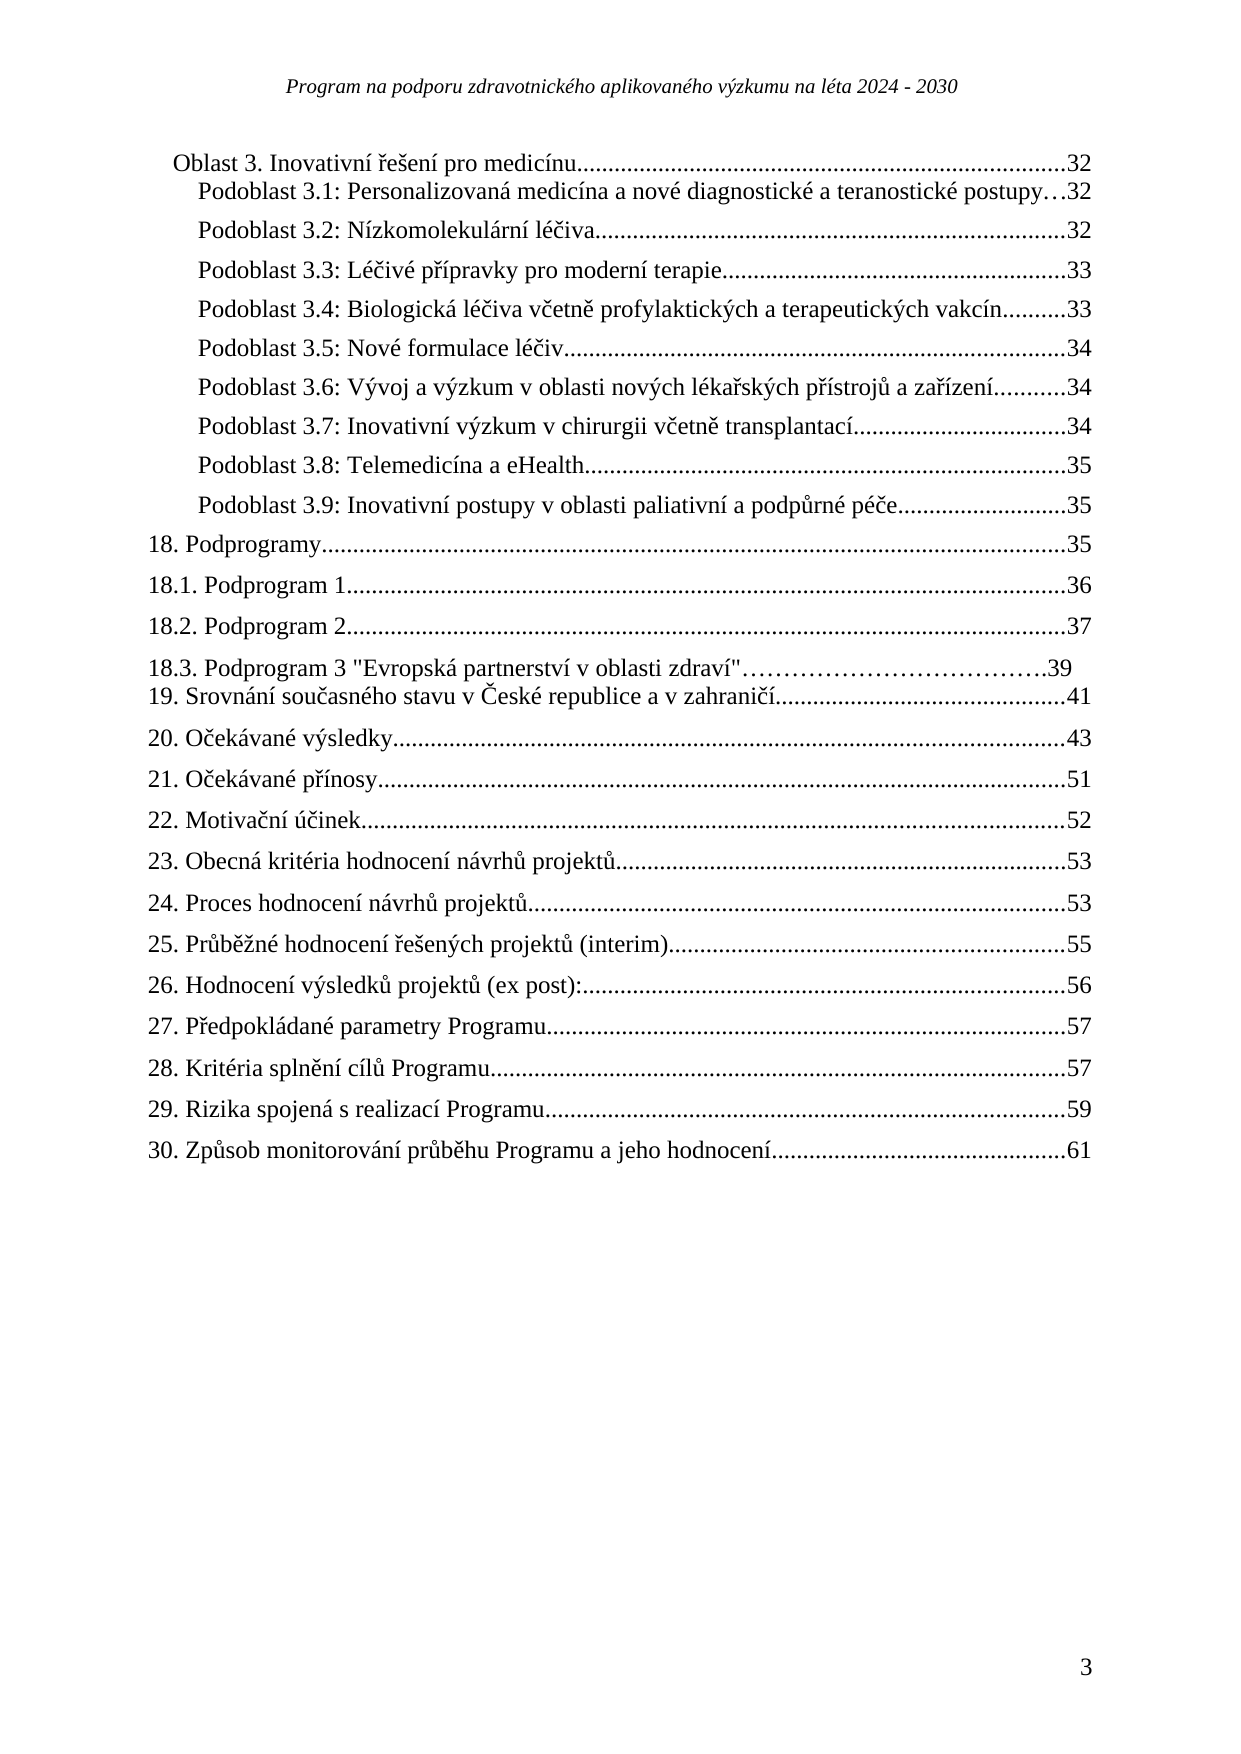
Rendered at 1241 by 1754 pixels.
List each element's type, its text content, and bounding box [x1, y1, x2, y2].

text 28. Kritéria splnění cílů Programu 57 [148, 1053, 1093, 1081]
text 30. Způsob monitorování průběhu Programu a jeho hodnocení 61 [148, 1135, 1093, 1164]
text 18.3. Podprogram 3 "Evropská partnerství v oblasti zdraví"……………………………….39 [148, 653, 1093, 681]
text 18.2. Podprogram 2 37 [148, 611, 1093, 640]
text 20. Očekávané výsledky 43 [148, 723, 1093, 751]
text 25. Průběžné hodnocení řešených projektů (interim) 55 [148, 929, 1093, 958]
text Oblast 3. Inovativní řešení pro medicínu 32 [173, 148, 1093, 176]
text Podoblast 3.4: Biologická léčiva včetně profylaktických a terapeutických vakcín 33 [198, 294, 1093, 323]
text 24. Proces hodnocení návrhů projektů 53 [148, 888, 1093, 916]
text 18.1. Podprogram 1 36 [148, 570, 1093, 599]
text Podoblast 3.2: Nízkomolekulární léčiva 32 [198, 216, 1093, 244]
text 18. Podprogramy 35 [148, 529, 1093, 558]
text Podoblast 3.6: Vývoj a výzkum v oblasti nových lékařských přístrojů a zařízení 34 [198, 372, 1093, 401]
text Podoblast 3.3: Léčivé přípravky pro moderní terapie 33 [198, 255, 1093, 283]
text Podoblast 3.8: Telemedicína a eHealth 35 [198, 451, 1093, 479]
text Podoblast 3.7: Inovativní výzkum v chirurgii včetně transplantací 34 [198, 411, 1093, 440]
text 29. Rizika spojená s realizací Programu 59 [148, 1094, 1093, 1123]
text 23. Obecná kritéria hodnocení návrhů projektů 53 [148, 846, 1093, 875]
text 19. Srovnání současného stavu v České republice a v zahraničí 41 [148, 681, 1093, 710]
text 27. Předpokládané parametry Programu 57 [148, 1011, 1093, 1040]
text 22. Motivační účinek 52 [148, 805, 1093, 834]
text Podoblast 3.1: Personalizovaná medicína a nové diagnostické a teranostické postupy 32 [198, 176, 1093, 205]
text Podoblast 3.9: Inovativní postupy v oblasti paliativní a podpůrné péče 35 [198, 490, 1093, 518]
text Podoblast 3.5: Nové formulace léčiv 34 [198, 333, 1093, 362]
text 26. Hodnocení výsledků projektů (ex post): 56 [148, 970, 1093, 999]
text 21. Očekávané přínosy 51 [148, 764, 1093, 793]
